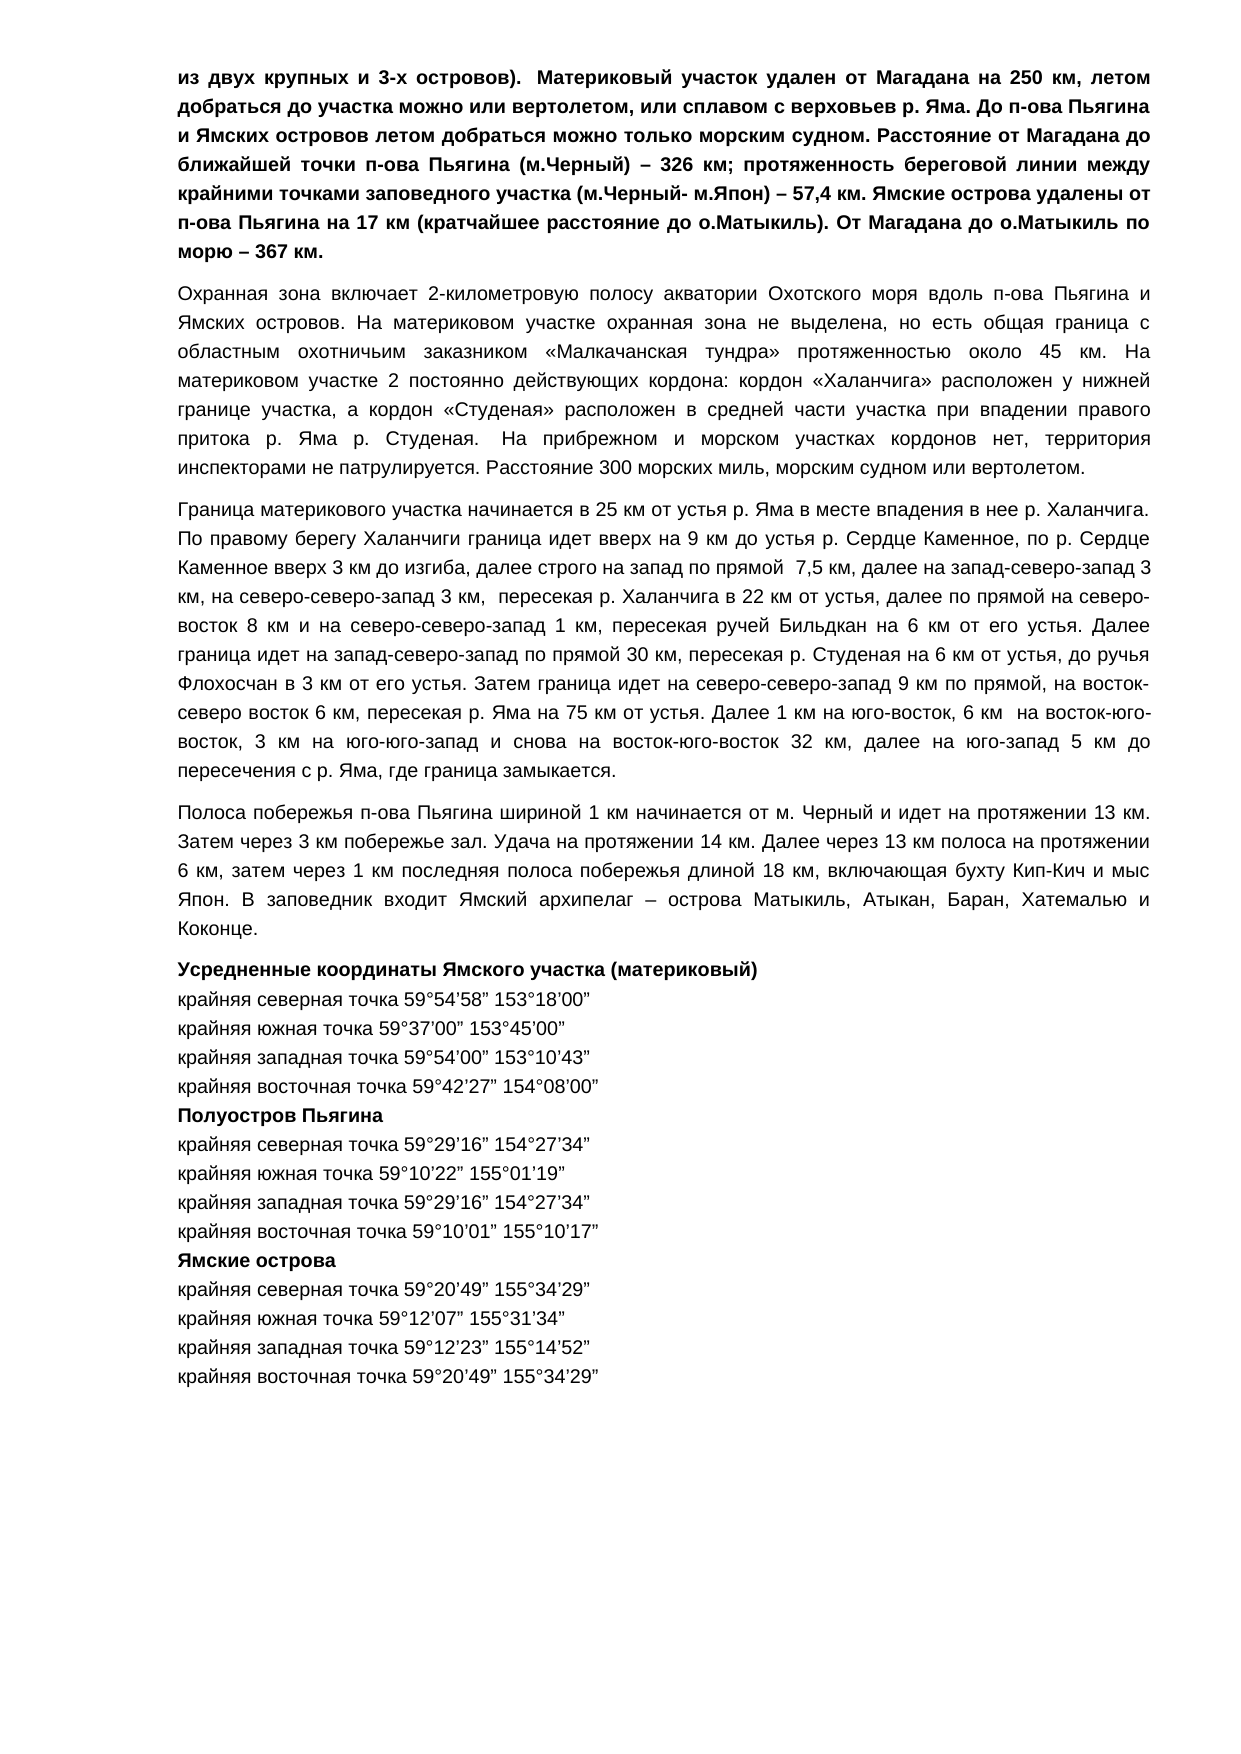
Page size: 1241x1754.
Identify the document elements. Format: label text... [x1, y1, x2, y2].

text Охранная зона включает 2-километровую полосу акватории Охотского моря вдоль п-ова Пьягина и Ямских островов. На материковом участке охранная зона не выделена, но есть общая граница с областным охотничьим заказником «Малкачанская тундра» протяженностью около 45 км. На материковом участке 2 постоянно действующих кордона: кордон «Халанчига» расположен у нижней границе участка, а кордон «Студеная» расположен в средней части участка при впадении правого притока р. Яма р. Студеная. На прибрежном и морском участках кордонов нет, территория инспекторами не патрулируется. Расстояние 300 морских миль, морским судном или вертолетом. [177, 275, 1152, 478]
text Полоса побережья п-ова Пьягина шириной 1 км начинается от м. Черный и идет на протяжении 13 км. Затем через 3 км побережье зал. Удача на протяжении 14 км. Далее через 13 км полоса на протяжении 6 км, затем через 1 км последняя полоса побережья длиной 18 км, включающая бухту Кип-Кич и мыс Япон. В заповедник входит Ямский архипелаг – острова Матыкиль, Атыкан, Баран, Хатемалью и Коконце. [177, 794, 1152, 939]
text Полуостров Пьягина крайняя северная точка 59°29’16” 154°27’34” крайняя южная точка 59°10’22” 155°01’19” крайняя западная точка 59°29’16” 154°27’34” крайняя восточная точка 59°10’01” 155°10’17” [177, 1097, 1152, 1243]
text Усредненные координаты Ямского участка (материковый) крайняя северная точка 59°54’58” 153°18’00” крайняя южная точка 59°37’00” 153°45’00” крайняя западная точка 59°54’00” 153°10’43” крайняя восточная точка 59°42’27” 154°08’00” [177, 952, 1152, 1097]
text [177, 59, 1152, 263]
text Граница материкового участка начинается в 25 км от устья р. Яма в месте впадения в нее р. Халанчига. По правому берегу Халанчиги граница идет вверх на 9 км до устья р. Сердце Каменное, по р. Сердце Каменное вверх 3 км до изгиба, далее строго на запад по прямой 7,5 км, далее на запад-северо-запад 3 км, на северо-северо-запад 3 км, пересекая р. Халанчига в 22 км от устья, далее по прямой на северо-восток 8 км и на северо-северо-запад 1 км, пересекая ручей Бильдкан на 6 км от его устья. Далее граница идет на запад-северо-запад по прямой 30 км, пересекая р. Студеная на 6 км от устья, до ручья Флохосчан в 3 км от его устья. Затем граница идет на северо-северо-запад 9 км по прямой, на восток-северо восток 6 км, пересекая р. Яма на 75 км от устья. Далее 1 км на юго-восток, 6 км на восток-юго-восток, 3 км на юго-юго-запад и снова на восток-юго-восток 32 км, далее на юго-запад 5 км до пересечения с р. Яма, где граница замыкается. [177, 491, 1152, 782]
text Ямские острова крайняя северная точка 59°20’49” 155°34’29” крайняя южная точка 59°12’07” 155°31’34” крайняя западная точка 59°12’23” 155°14’52” крайняя восточная точка 59°20’49” 155°34’29” [177, 1243, 1152, 1388]
